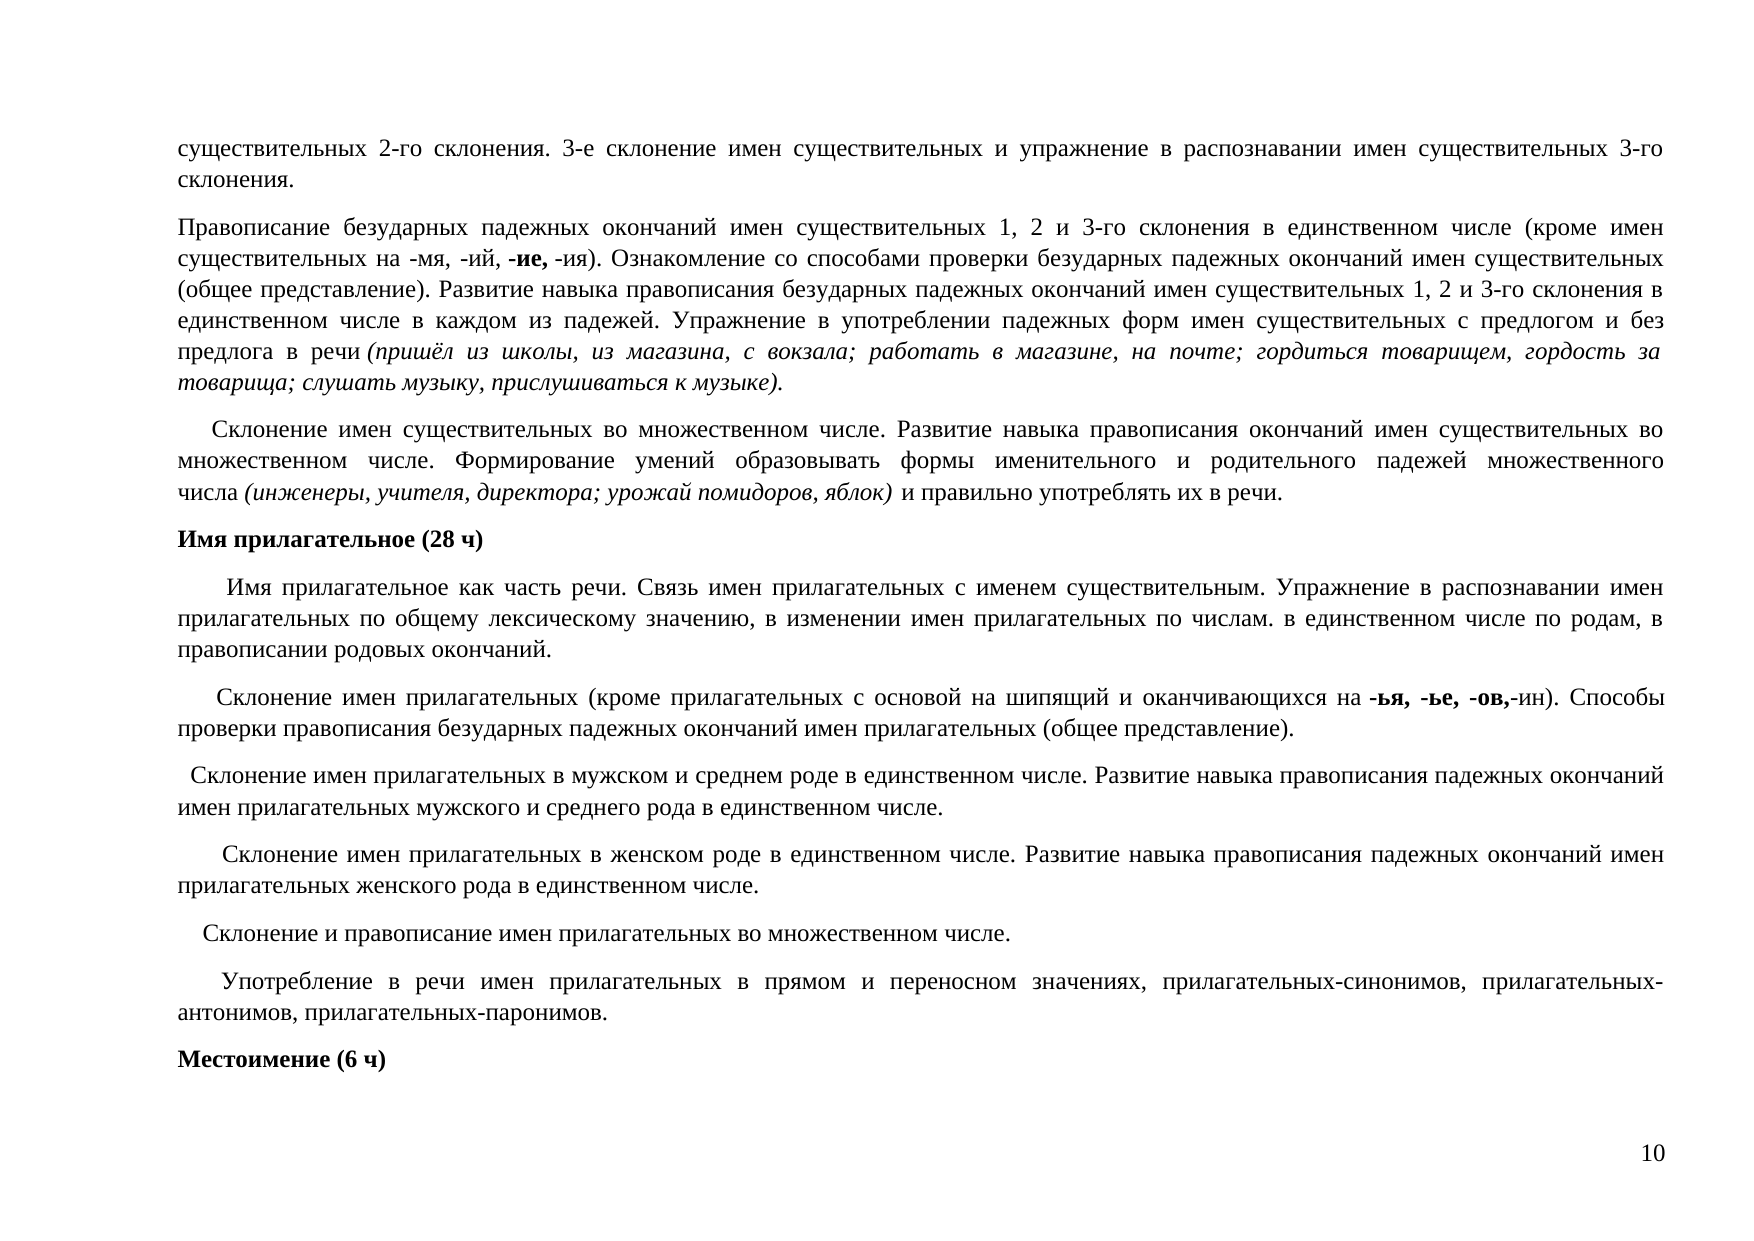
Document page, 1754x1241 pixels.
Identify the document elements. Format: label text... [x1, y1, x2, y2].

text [177, 133, 1665, 193]
text Склонение имен прилагательных в мужском и среднем роде в единственном числе. Развитие навыка правописания падежных окончаний имен прилагательных мужского и среднего рода в единственном числе. [177, 761, 1665, 820]
text Имя прилагательное (28 ч) [177, 524, 1665, 553]
text Местоимение (6 ч) [177, 1044, 1665, 1073]
text Имя прилагательное как часть речи. Связь имен прилагательных с именем существительным. Упражнение в распознавании имен прилагательных по общему лексическому значению, в изменении имен прилагательных по числам. в единственном числе по родам, в правописании родовых окончаний. [177, 572, 1665, 663]
text Склонение и правописание имен прилагательных во множественном числе. [177, 918, 1665, 947]
text Склонение имен прилагательных (кроме прилагательных с основой на шипящий и оканчивающихся на -ья, -ье, -ов,-ин). Способы проверки правописания безударных падежных окончаний имен прилагательных (общее представление). [177, 682, 1665, 742]
text Склонение имен существительных во множественном числе. Развитие навыка правописания окончаний имен существительных во множественном числе. Формирование умений образовывать формы именительного и родительного падежей множественного числа (инженеры, учителя, директора; урожай помидоров, яблок) и правильно употреблять их в речи. [177, 414, 1665, 505]
text Склонение имен прилагательных в женском роде в единственном числе. Развитие навыка правописания падежных окончаний имен прилагательных женского рода в единственном числе. [177, 839, 1665, 899]
text Правописание безударных падежных окончаний имен существительных 1, 2 и 3-го склонения в единственном числе (кроме имен существительных на -мя, -ий, -ие, -ия). Ознакомление со способами проверки безударных падежных окончаний имен существительных (общее представление). Развитие навыка правописания безударных падежных окончаний имен существительных 1, 2 и 3-го склонения в единственном числе в каждом из падежей. Упражнение в употреблении падежных форм имен существительных с предлогом и без предлога в речи (пришёл из школы, из магазина, с вокзала; работать в магазине, на почте; гордиться товарищем, гордость за товарища; слушать музыку, прислушиваться к музыке). [177, 212, 1665, 396]
text Употребление в речи имен прилагательных в прямом и переносном значениях, прилагательных-синонимов, прилагательных-антонимов, прилагательных-паронимов. [177, 966, 1665, 1026]
